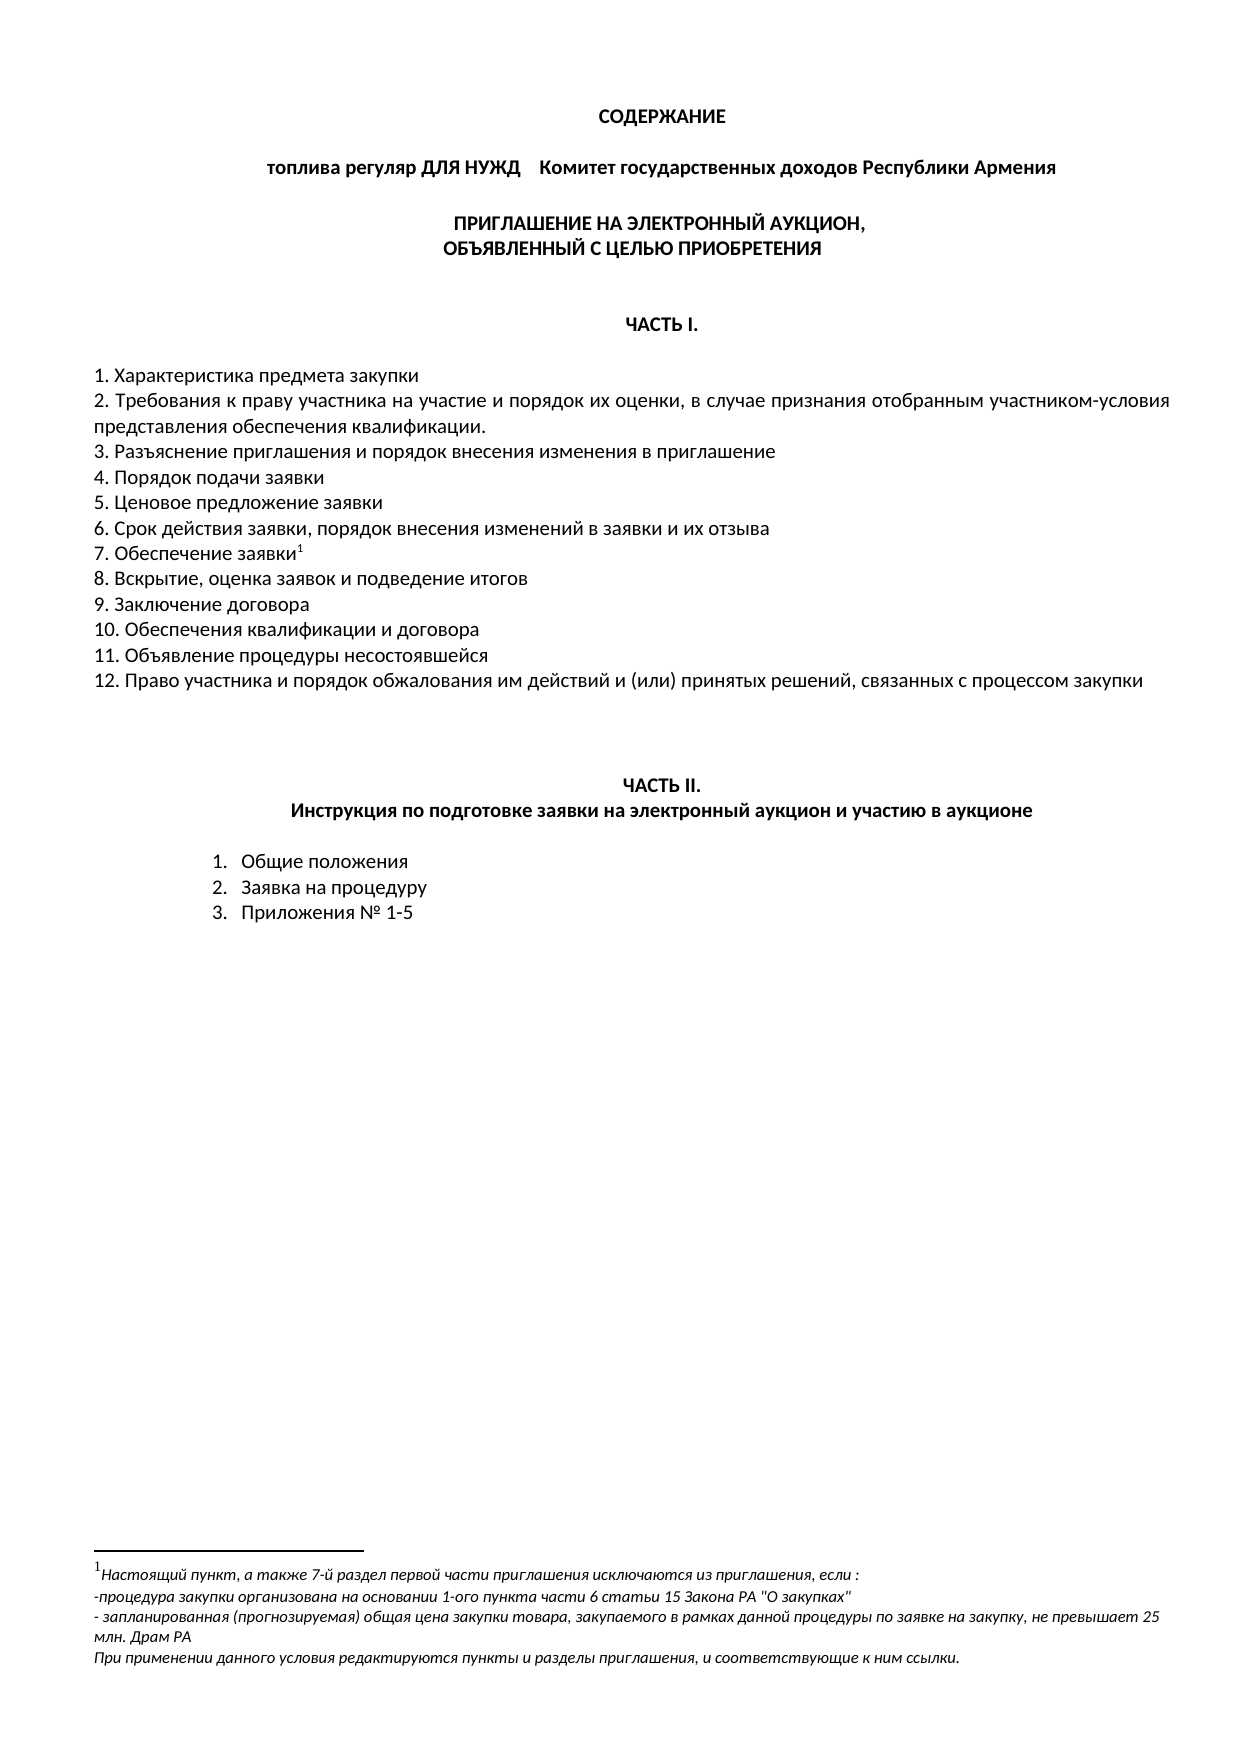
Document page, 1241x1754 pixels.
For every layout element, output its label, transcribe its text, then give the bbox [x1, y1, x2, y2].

text 5. Ценовое предложение заявки [94, 489, 1171, 515]
text 10. Обеспечения квалификации и договора [94, 616, 1171, 642]
text 12. Право участника и порядок обжалования им действий и (или) принятых решений, связанных с процессом закупки [94, 667, 1171, 693]
text 6. Срок действия заявки, порядок внесения изменений в заявки и их отзыва [94, 515, 1171, 540]
text 8. Вскрытие, оценка заявок и подведение итогов [94, 566, 1171, 591]
text ЧАСТЬ II. [94, 772, 1171, 798]
text СОДЕРЖАНИЕ [94, 103, 1171, 128]
text 3. Приложения № 1-5 [94, 899, 1171, 925]
text 11. Объявление процедуры несостоявшейся [94, 642, 1171, 667]
text 7. Обеспечение заявки [94, 540, 1171, 566]
text 2. Требования к праву участника на участие и порядок их оценки, в случае признания отобранным участником-условия представления обеспечения квалификации. [94, 388, 1171, 438]
text ПРИГЛАШЕНИЕ НА ЭЛЕКТРОННЫЙ АУКЦИОН, ОБЪЯВЛЕННЫЙ С ЦЕЛЬЮ ПРИОБРЕТЕНИЯ [94, 210, 1171, 261]
text 1. Характеристика предмета закупки [94, 362, 1171, 388]
text 4. Порядок подачи заявки [94, 464, 1171, 489]
text Инструкция по подготовке заявки на электронный аукцион и участию в аукционе [94, 798, 1171, 823]
text 2. Заявка на процедуру [94, 874, 1171, 899]
text 9. Заключение договора [94, 591, 1171, 616]
text 3. Разъяснение приглашения и порядок внесения изменения в приглашение [94, 438, 1171, 464]
text ЧАСТЬ I. [94, 311, 1171, 337]
text 1. Общие положения [94, 848, 1171, 874]
text топлива регуляр ДЛЯ НУЖД Комитет государственных доходов Республики Армения [94, 154, 1171, 179]
